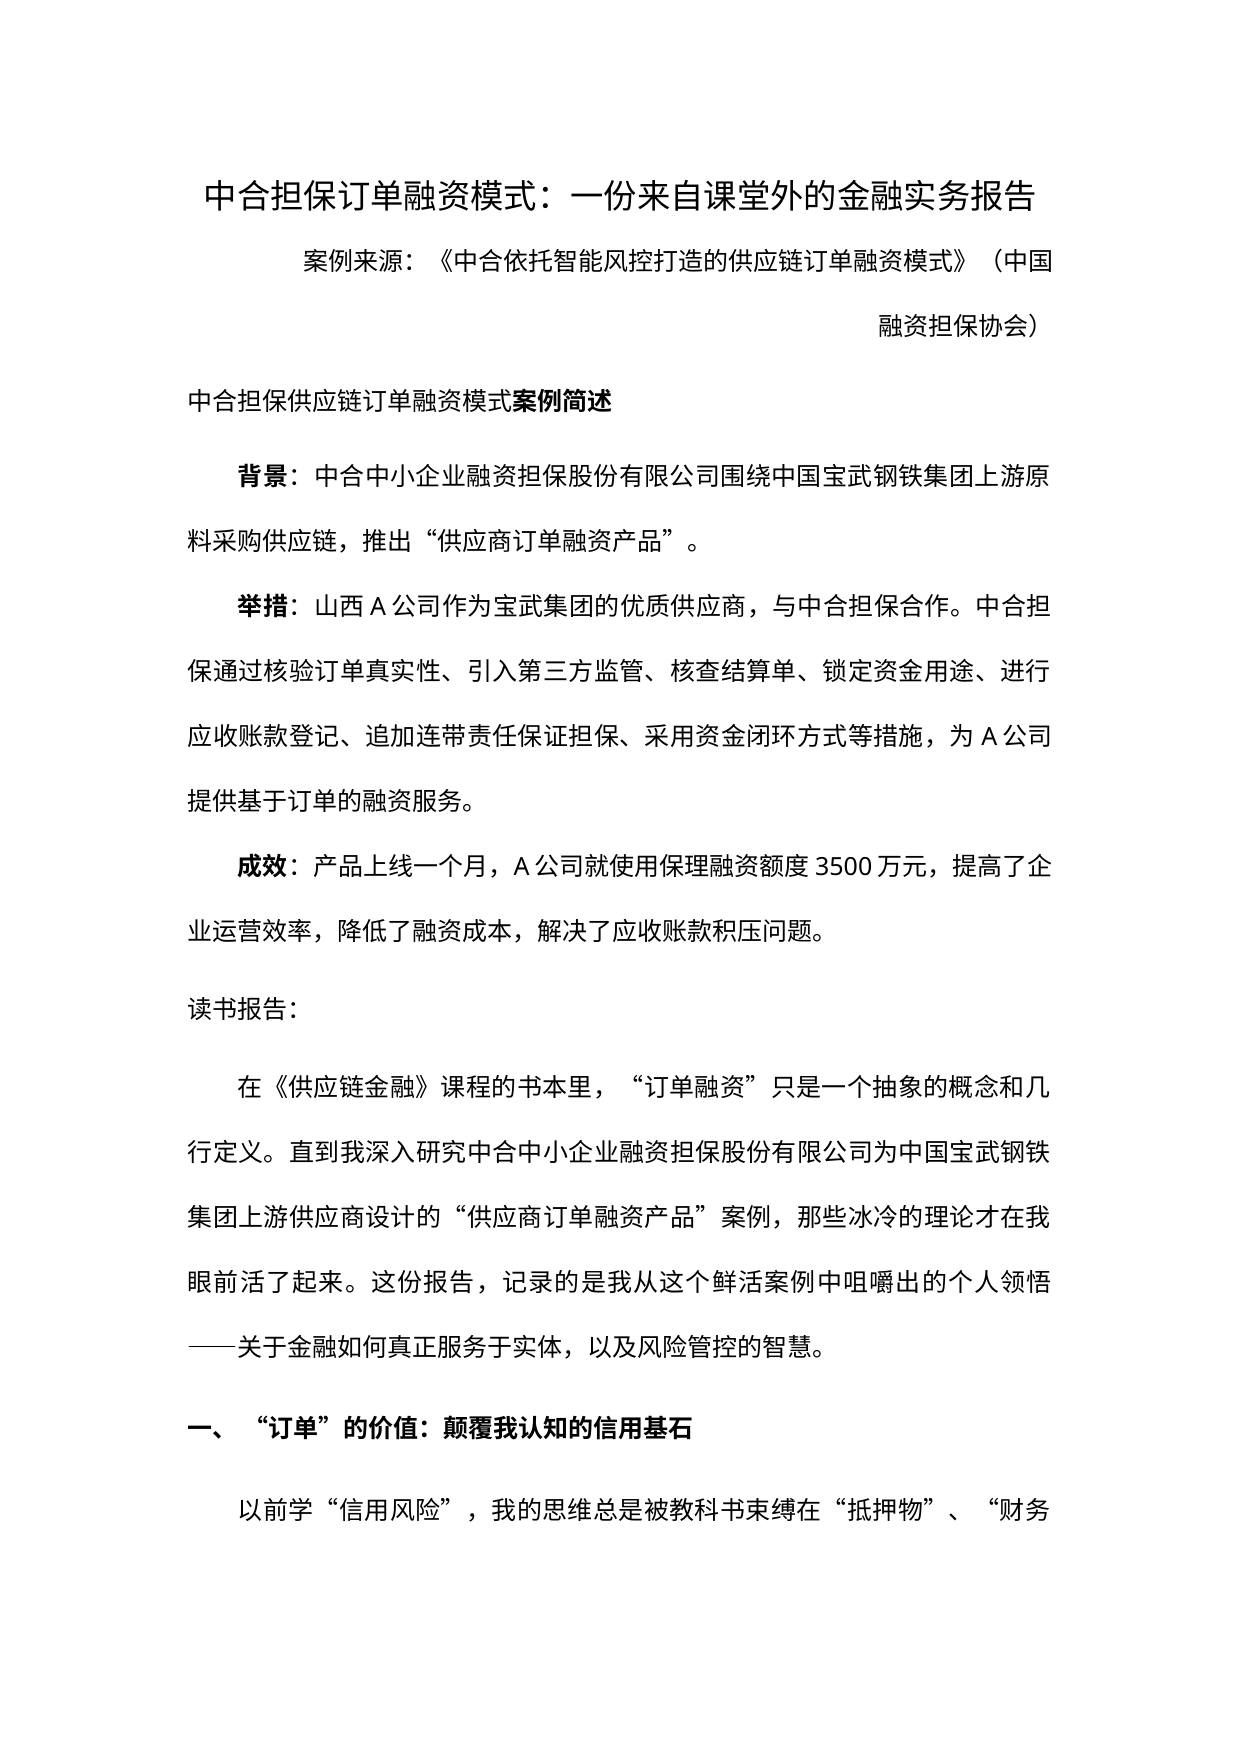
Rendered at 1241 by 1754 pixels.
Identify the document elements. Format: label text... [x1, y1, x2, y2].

text 一、 “订单”的价值：颠覆我认知的信用基石 [187, 1394, 1053, 1459]
text 中合担保订单融资模式：一份来自课堂外的金融实务报告 [187, 162, 1053, 227]
text 在《供应链金融》课程的书本里，“订单融资”只是一个抽象的概念和几行定义。直到我深入研究中合中小企业融资担保股份有限公司为中国宝武钢铁集团上游供应商设计的“供应商订单融资产品”案例，那些冰冷的理论才在我眼前活了起来。这份报告，记录的是我从这个鲜活案例中咀嚼出的个人领悟——关于金融如何真正服务于实体，以及风险管控的智慧。 [187, 1053, 1053, 1378]
text 读书报告： [187, 975, 1053, 1040]
text 中合担保供应链订单融资模式案例简述 [187, 367, 1053, 432]
text 案例来源：《中合依托智能风控打造的供应链订单融资模式》（中国融资担保协会） [187, 227, 1053, 357]
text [187, 1476, 1053, 1541]
text 背景：中合中小企业融资担保股份有限公司围绕中国宝武钢铁集团上游原料采购供应链，推出“供应商订单融资产品”。 [187, 442, 1053, 572]
text 成效：产品上线一个月，A公司就使用保理融资额度3500万元，提高了企业运营效率，降低了融资成本，解决了应收账款积压问题。 [187, 832, 1053, 962]
text 举措：山西A公司作为宝武集团的优质供应商，与中合担保合作。中合担保通过核验订单真实性、引入第三方监管、核查结算单、锁定资金用途、进行应收账款登记、追加连带责任保证担保、采用资金闭环方式等措施，为A公司提供基于订单的融资服务。 [187, 572, 1053, 832]
